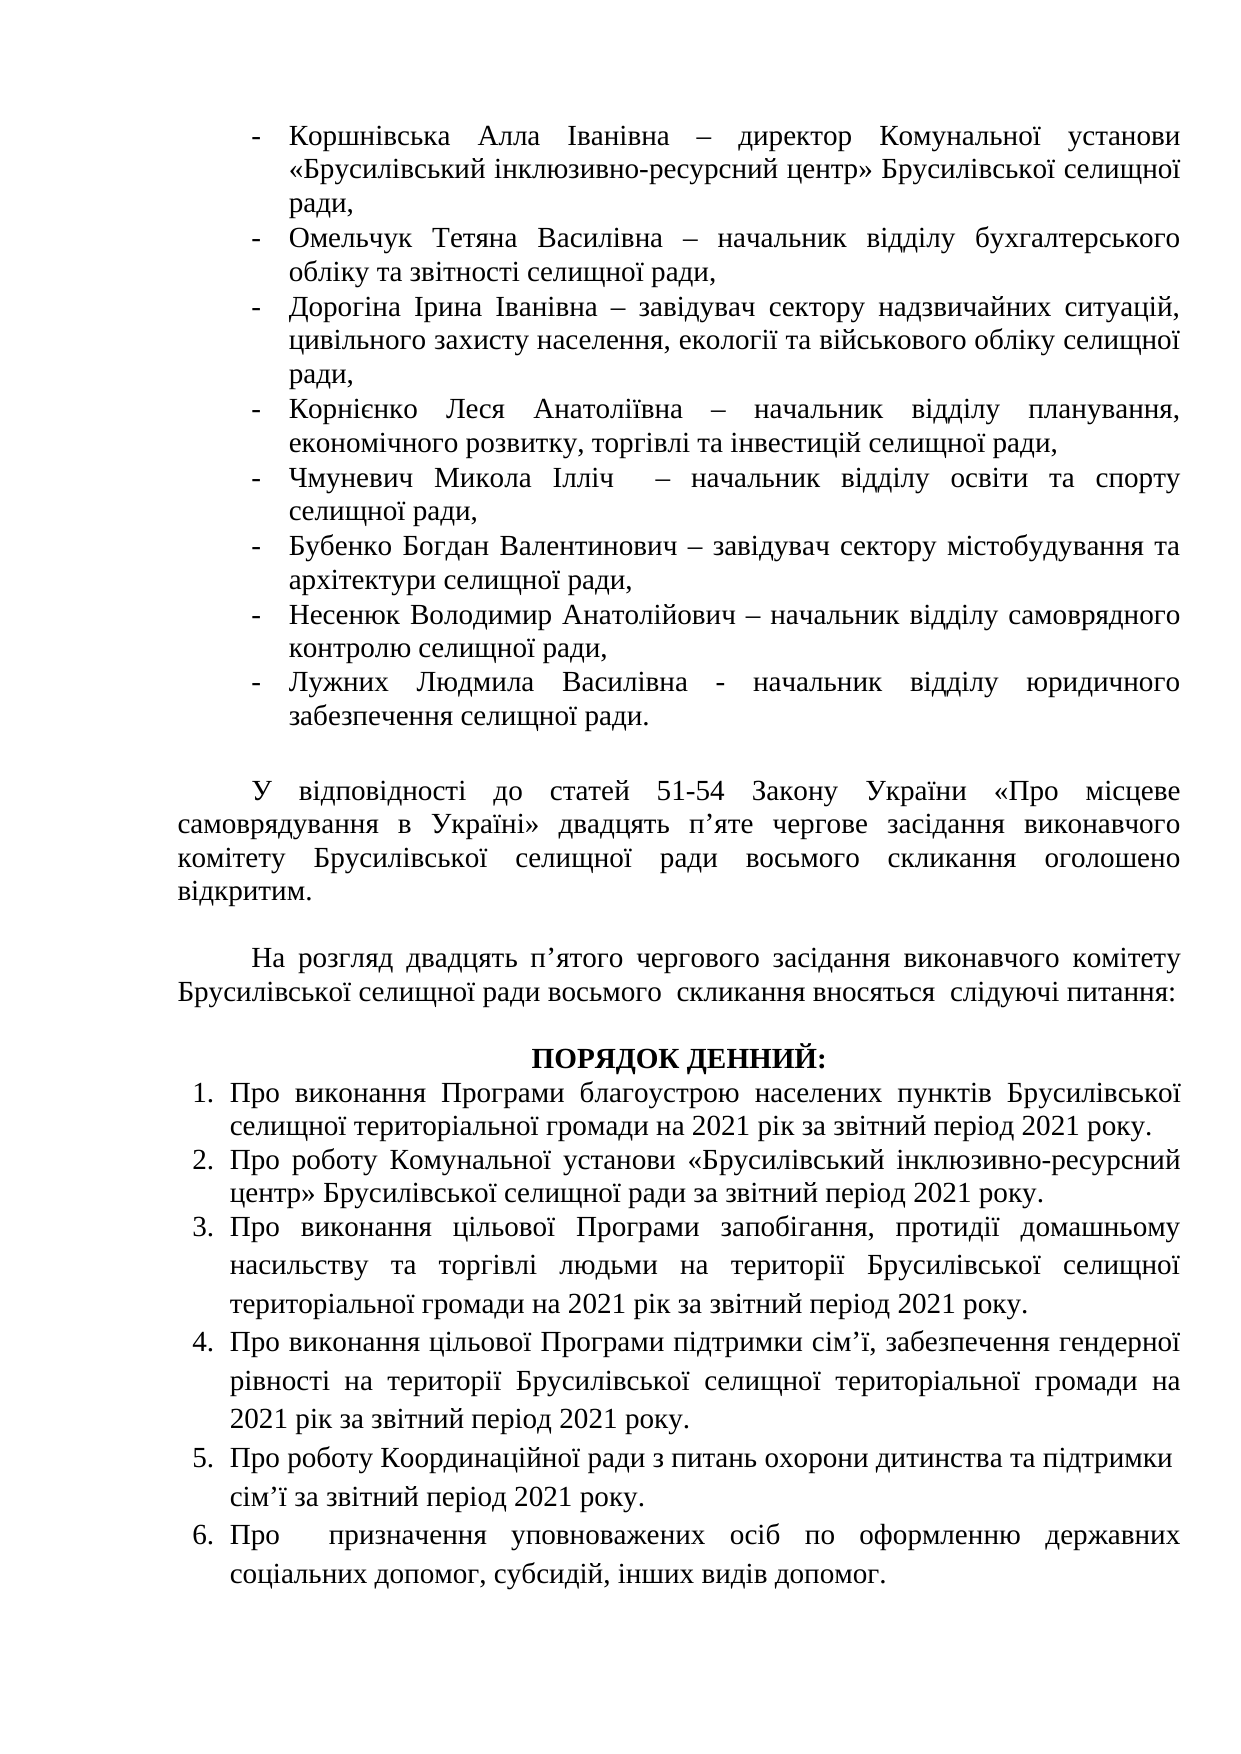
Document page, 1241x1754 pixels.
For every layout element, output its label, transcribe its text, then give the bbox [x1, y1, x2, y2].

list Про виконання цільової Програми запобігання, протидії домашньому насильству та торгівлі людьми на території Брусилівської селищної територіальної громади на 2021 рік за звітний період 2021 року. [192, 1209, 1181, 1319]
list Лужних Людмила Василівна - начальник відділу юридичного забезпечення селищної ради. [251, 664, 1181, 731]
list Чмуневич Микола Ілліч – начальник відділу освіти та спорту селищної ради, [251, 460, 1181, 527]
list Про роботу Координаційної ради з питань охорони дитинства та підтримки [192, 1440, 1181, 1474]
list Коршнівська Алла Іванівна – директор Комунальної установи «Брусилівський інклюзивно-ресурсний центр» Брусилівської селищної ради, [251, 118, 1181, 219]
list Про роботу Комунальної установи «Брусилівський інклюзивно-ресурсний центр» Брусилівської селищної ради за звітний період 2021 року. [192, 1142, 1181, 1209]
list Про призначення уповноважених осіб по оформленню державних соціальних допомог, субсидій, інших видів допомог. [192, 1517, 1181, 1589]
list Про виконання цільової Програми підтримки сім’ї, забезпечення гендерної рівності на території Брусилівської селищної територіальної громади на 2021 рік за звітний період 2021 року. [192, 1324, 1181, 1435]
list Бубенко Богдан Валентинович – завідувач сектору містобудування та архітектури селищної ради, [251, 528, 1181, 596]
text На розгляд двадцять п’ятого чергового засідання виконавчого комітету Брусилівської селищної ради восьмого скликання вносяться слідуючі питання: [177, 941, 1181, 1008]
list Про виконання Програми благоустрою населених пунктів Брусилівської селищної територіальної громади на 2021 рік за звітний період 2021 року. [192, 1075, 1181, 1142]
list сім’ї за звітний період 2021 року. [229, 1479, 1181, 1512]
list Дорогіна Ірина Іванівна – завідувач сектору надзвичайних ситуацій, цивільного захисту населення, екології та військового обліку селищної ради, [251, 289, 1181, 389]
list Корнієнко Леся Анатоліївна – начальник відділу планування, економічного розвитку, торгівлі та інвестицій селищної ради, [251, 391, 1181, 458]
text У відповідності до статей 51-54 Закону України «Про місцеве самоврядування в Україні» двадцять п’яте чергове засідання виконавчого комітету Брусилівської селищної ради восьмого скликання оголошено відкритим. [177, 773, 1181, 907]
list Омельчук Тетяна Василівна – начальник відділу бухгалтерського обліку та звітності селищної ради, [251, 220, 1181, 287]
list Несенюк Володимир Анатолійович – начальник відділу самоврядного контролю селищної ради, [251, 597, 1181, 664]
text ПОРЯДОК ДЕННИЙ: [177, 1041, 1181, 1075]
